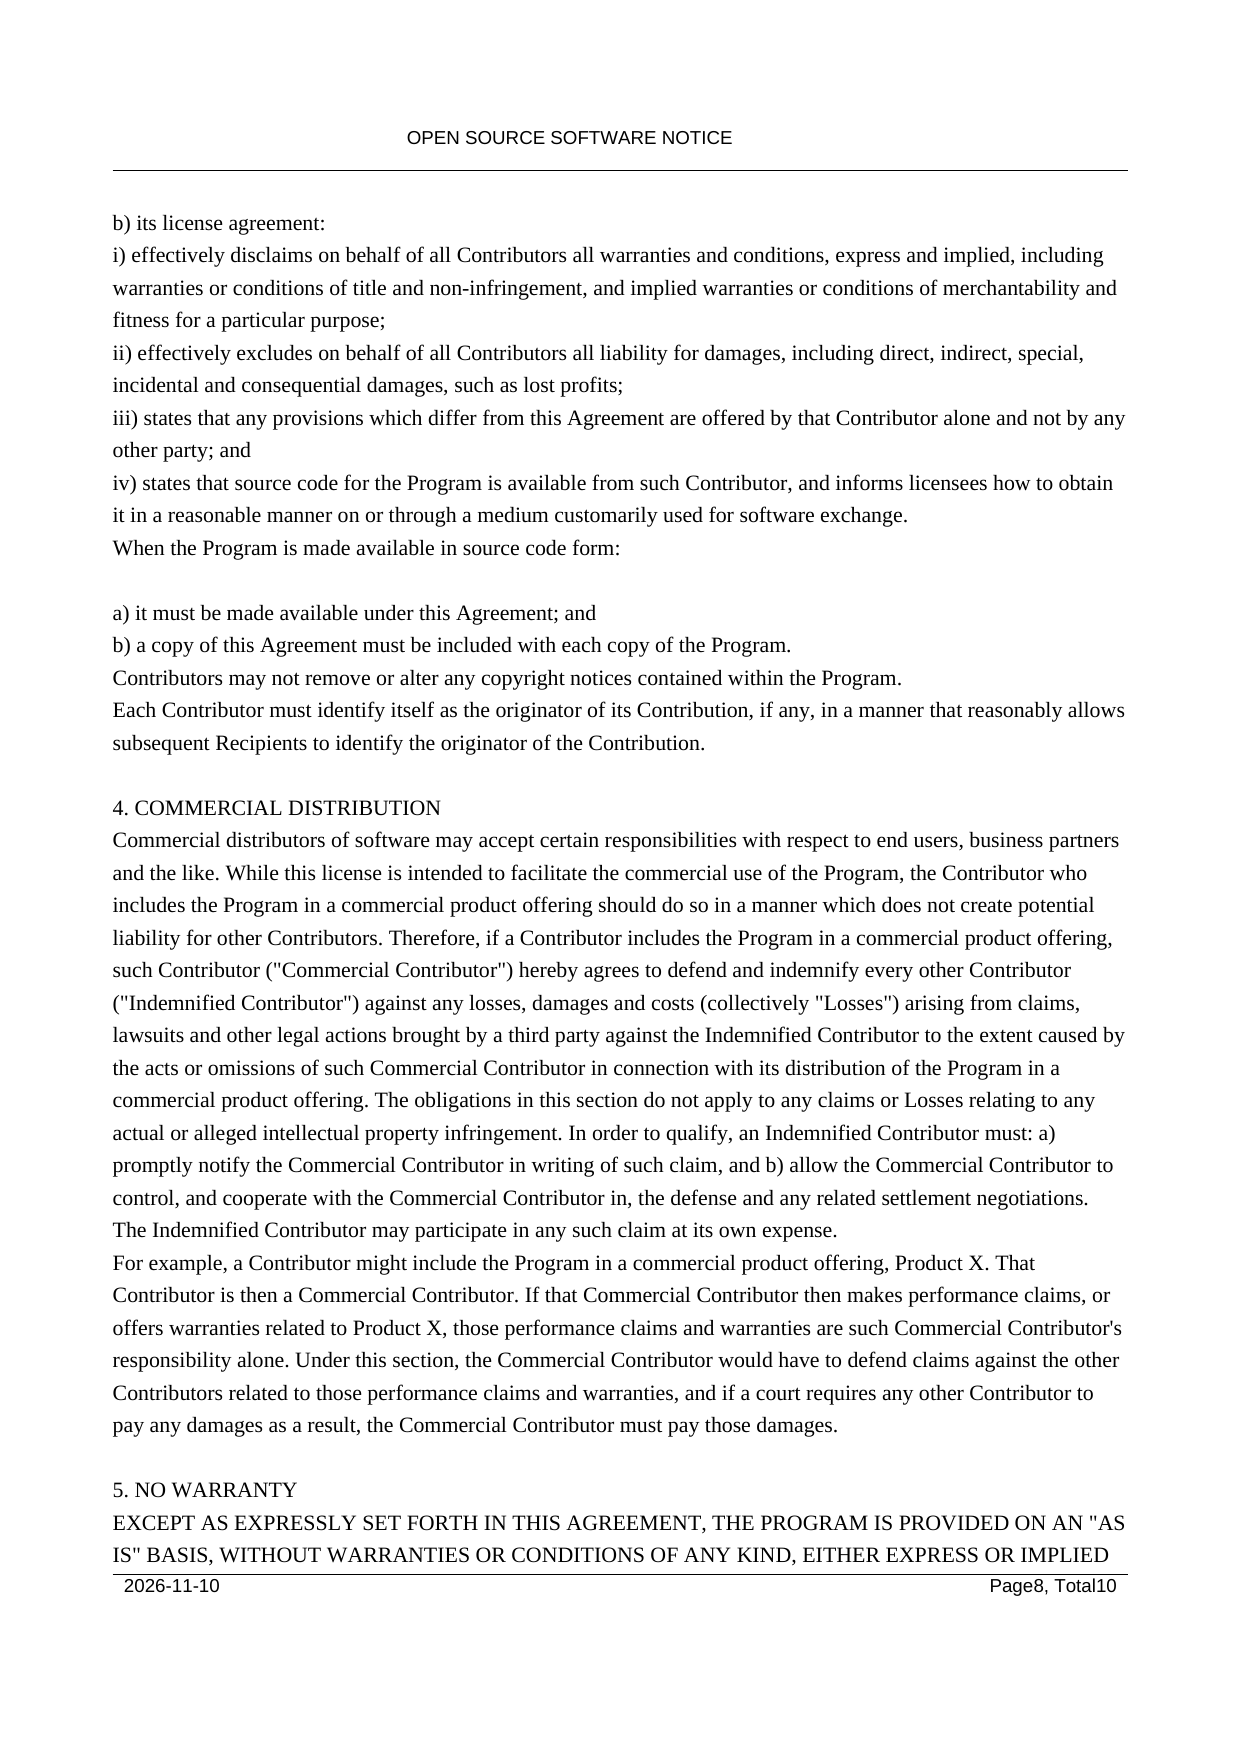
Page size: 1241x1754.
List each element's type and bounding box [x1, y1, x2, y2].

text [112, 206, 1128, 1571]
